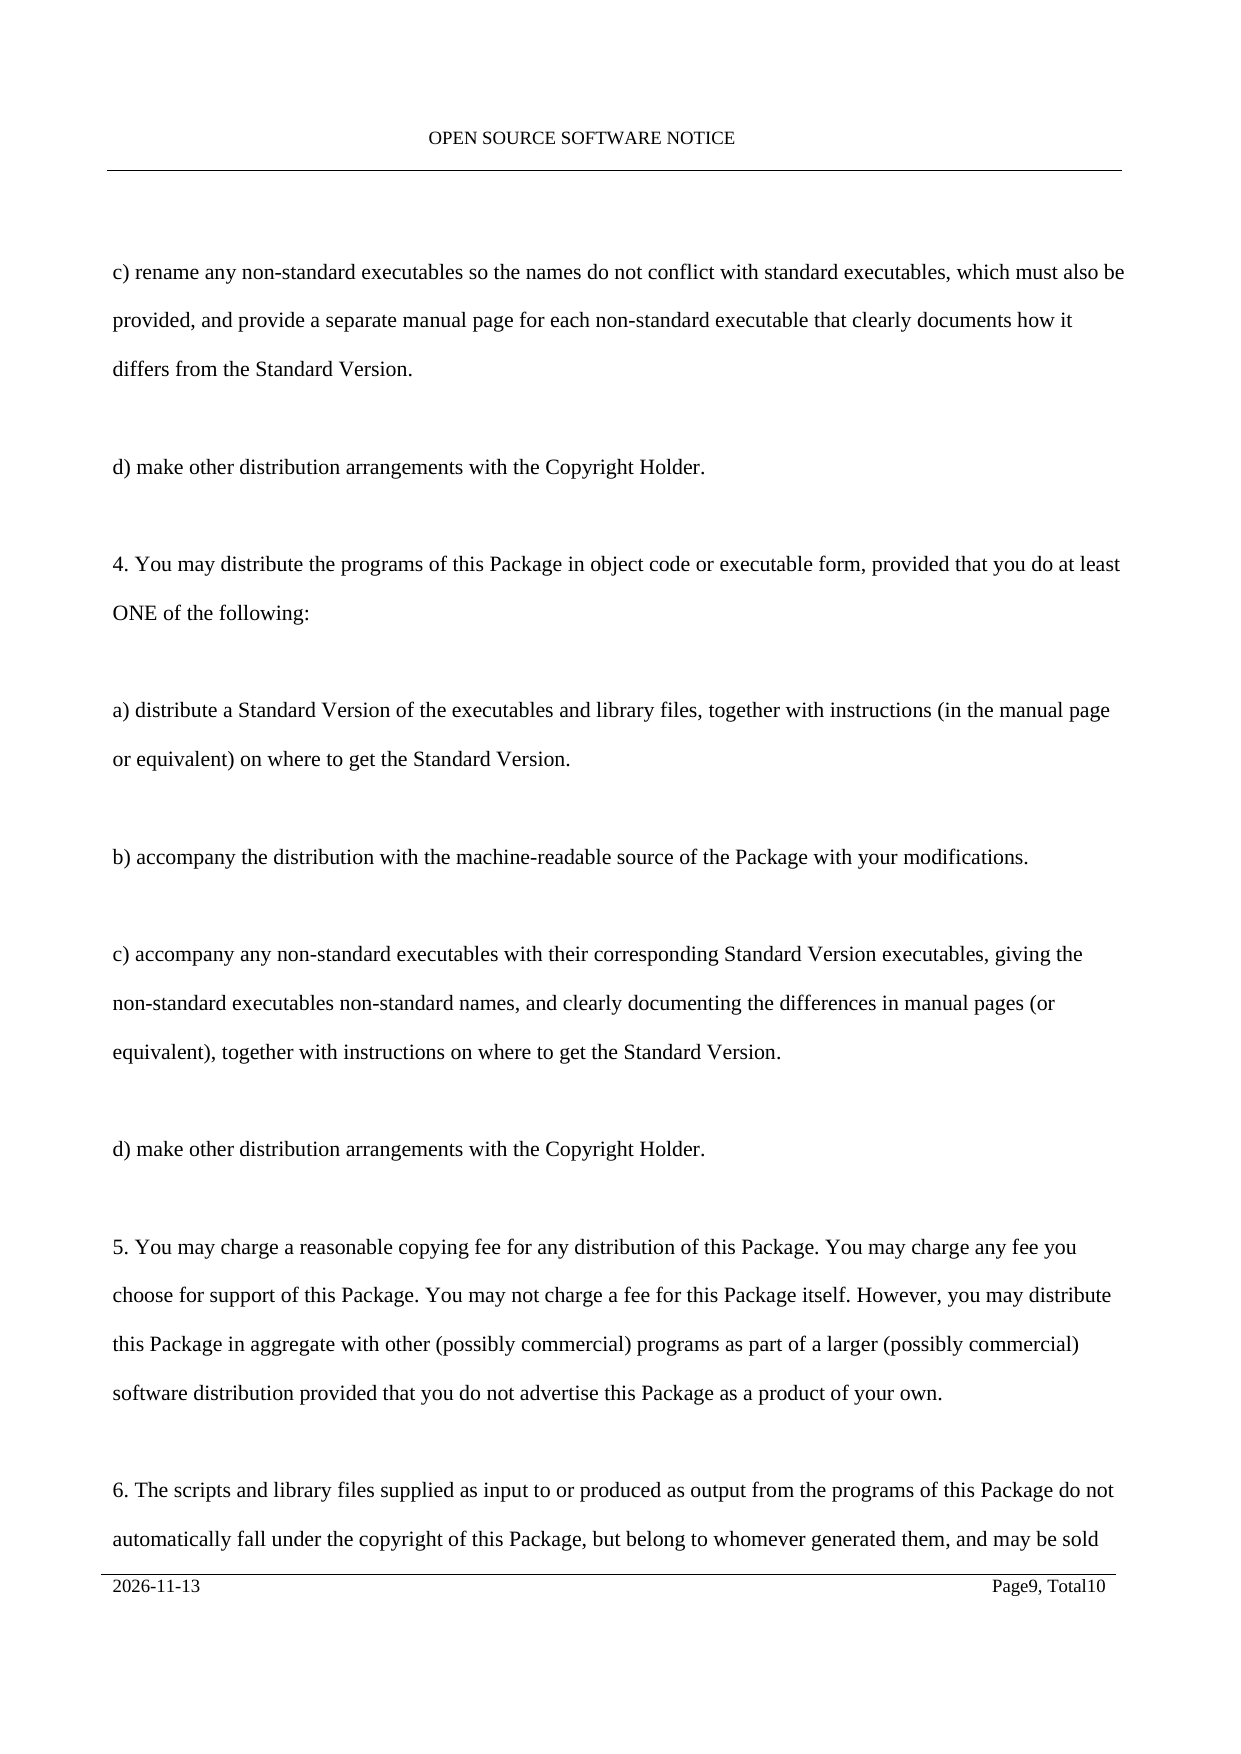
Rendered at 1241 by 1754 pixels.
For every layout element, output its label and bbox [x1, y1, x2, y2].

text [112, 206, 1128, 1555]
